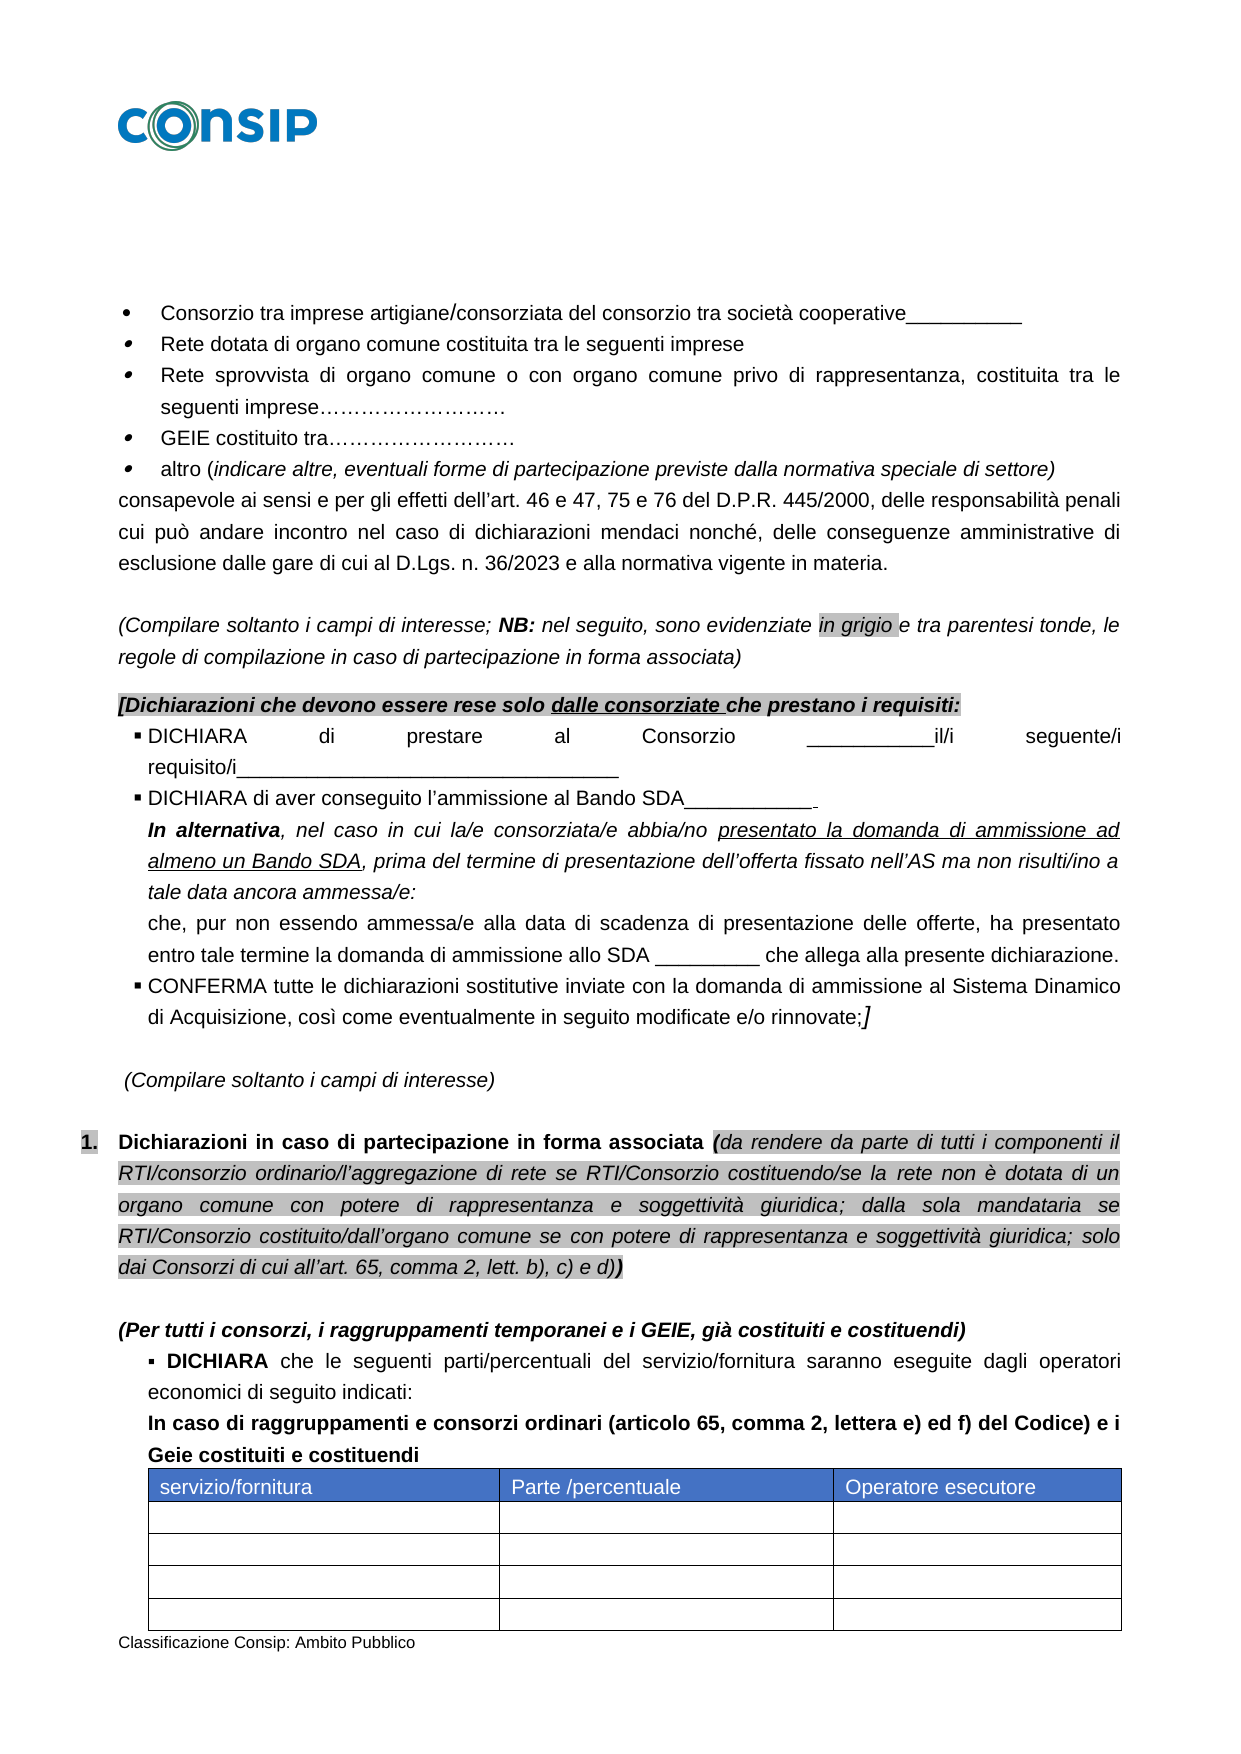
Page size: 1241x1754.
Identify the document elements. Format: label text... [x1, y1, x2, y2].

text In caso di raggruppamenti e consorzi ordinari (articolo 65, comma 2, lettera e) ed f) del Codice) e i Geie costituiti e costituendi [148, 1406, 1122, 1468]
text (Compilare soltanto i campi di interesse) [118, 1062, 1122, 1093]
table_cell [500, 1599, 833, 1630]
text ▪ DICHIARA che le seguenti parti/percentuali del servizio/fornitura saranno eseguite dagli operatori economici di seguito indicati: [148, 1343, 1122, 1406]
table_cell [149, 1502, 499, 1533]
table_cell [149, 1534, 499, 1565]
table_cell [834, 1599, 1121, 1630]
list Rete sprovvista di organo comune o con organo comune privo di rappresentanza, costituita tra le seguenti imprese……………………… [123, 358, 1122, 420]
text (Compilare soltanto i campi di interesse; NB: nel seguito, sono evidenziate in grigio e tra parentesi tonde, le regole di compilazione in caso di partecipazione in forma associata) [118, 608, 1122, 670]
list CONFERMA tutte le dichiarazioni sostitutive inviate con la domanda di ammissione al Sistema Dinamico di Acquisizione, così come eventualmente in seguito modificate e/o rinnovate;] [133, 968, 1122, 1031]
list DICHIARA di prestare al Consorzio ___________il/i seguente/i requisito/i_________________________________ [133, 718, 1122, 781]
table_header Operatore esecutore [834, 1469, 1121, 1501]
table_cell [500, 1566, 833, 1597]
list Consorzio tra imprese artigiane/consorziata del consorzio tra società cooperative__________ [123, 295, 1122, 327]
picture [118, 101, 317, 151]
table_cell [834, 1534, 1121, 1565]
table_cell [149, 1599, 499, 1630]
table_cell [834, 1502, 1121, 1533]
list Dichiarazioni in caso di partecipazione in forma associata (da rendere da parte di tutti i componenti il RTI/consorzio ordinario/l’aggregazione di rete se RTI/Consorzio costituendo/se la rete non è dotata di un organo comune con potere di rappresentanza e soggettività giuridica; dalla sola mandataria se RTI/Consorzio costituito/dall’organo comune se con potere di rappresentanza e soggettività giuridica; solo dai Consorzi di cui all’art. 65, comma 2, lett. b), c) e d)) [81, 1124, 1122, 1281]
text consapevole ai sensi e per gli effetti dell’art. 46 e 47, 75 e 76 del D.P.R. 445/2000, delle responsabilità penali cui può andare incontro nel caso di dichiarazioni mendaci nonché, delle conseguenze amministrative di esclusione dalle gare di cui al D.Lgs. n. 36/2023 e alla normativa vigente in materia. [118, 483, 1122, 577]
table_cell [500, 1534, 833, 1565]
list In alternativa, nel caso in cui la/e consorziata/e abbia/no presentato la domanda di ammissione ad almeno un Bando SDA, prima del termine di presentazione dell’offerta fissato nell’AS ma non risulti/ino a tale data ancora ammessa/e: [148, 812, 1122, 906]
table_cell [500, 1502, 833, 1533]
text [Dichiarazioni che devono essere rese solo dalle consorziate che prestano i requisiti: [118, 687, 1122, 718]
table_cell [834, 1566, 1121, 1597]
list Rete dotata di organo comune costituita tra le seguenti imprese [123, 327, 1122, 358]
table_header servizio/fornitura [149, 1469, 499, 1501]
list che, pur non essendo ammessa/e alla data di scadenza di presentazione delle offerte, ha presentato entro tale termine la domanda di ammissione allo SDA _________ che allega alla presente dichiarazione. [148, 906, 1122, 968]
table_cell [149, 1566, 499, 1597]
list altro (indicare altre, eventuali forme di partecipazione previste dalla normativa speciale di settore) [123, 452, 1122, 483]
table_header Parte /percentuale [500, 1469, 833, 1501]
text (Per tutti i consorzi, i raggruppamenti temporanei e i GEIE, già costituiti e costituendi) [118, 1312, 1122, 1343]
list GEIE costituito tra……………………… [123, 420, 1122, 452]
list DICHIARA di aver conseguito l’ammissione al Bando SDA___________ [133, 781, 1122, 812]
